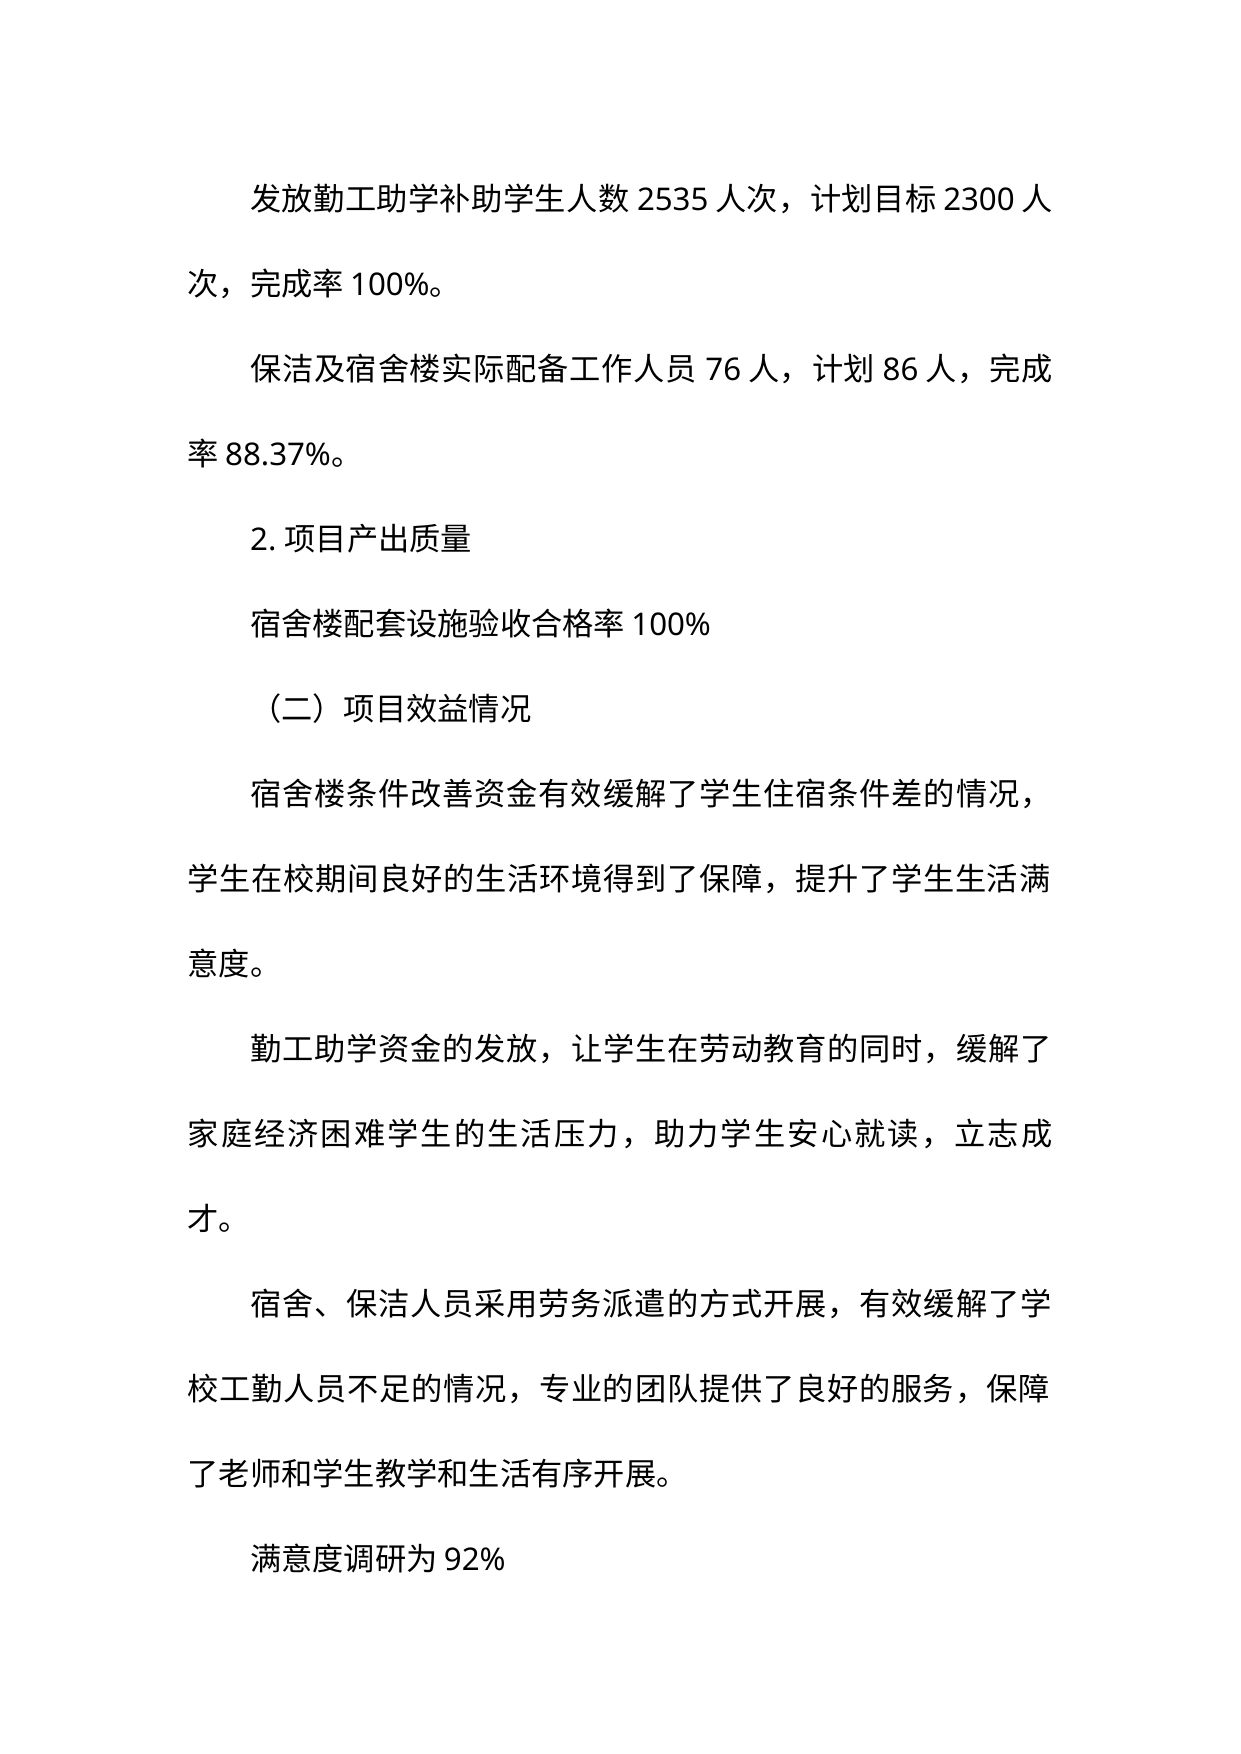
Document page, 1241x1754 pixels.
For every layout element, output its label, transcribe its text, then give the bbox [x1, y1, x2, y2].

text 宿舍、保洁人员采用劳务派遣的方式开展，有效缓解了学校工勤人员不足的情况，专业的团队提供了良好的服务，保障了老师和学生教学和生活有序开展。 [187, 1259, 1053, 1514]
text 宿舍楼条件改善资金有效缓解了学生住宿条件差的情况，学生在校期间良好的生活环境得到了保障，提升了学生生活满意度。 [187, 749, 1053, 1004]
text 发放勤工助学补助学生人数2535人次，计划目标2300人次，完成率100%。 [187, 154, 1053, 324]
text 宿舍楼配套设施验收合格率100% [187, 579, 1053, 664]
text 保洁及宿舍楼实际配备工作人员76人，计划86人，完成率88.37%。 [187, 324, 1053, 494]
text 满意度调研为92% [187, 1514, 1053, 1599]
list 项目效益情况 [187, 664, 1053, 749]
text 勤工助学资金的发放，让学生在劳动教育的同时，缓解了家庭经济困难学生的生活压力，助力学生安心就读，立志成才。 [187, 1004, 1053, 1259]
text 2. 项目产出质量 [187, 494, 1053, 579]
